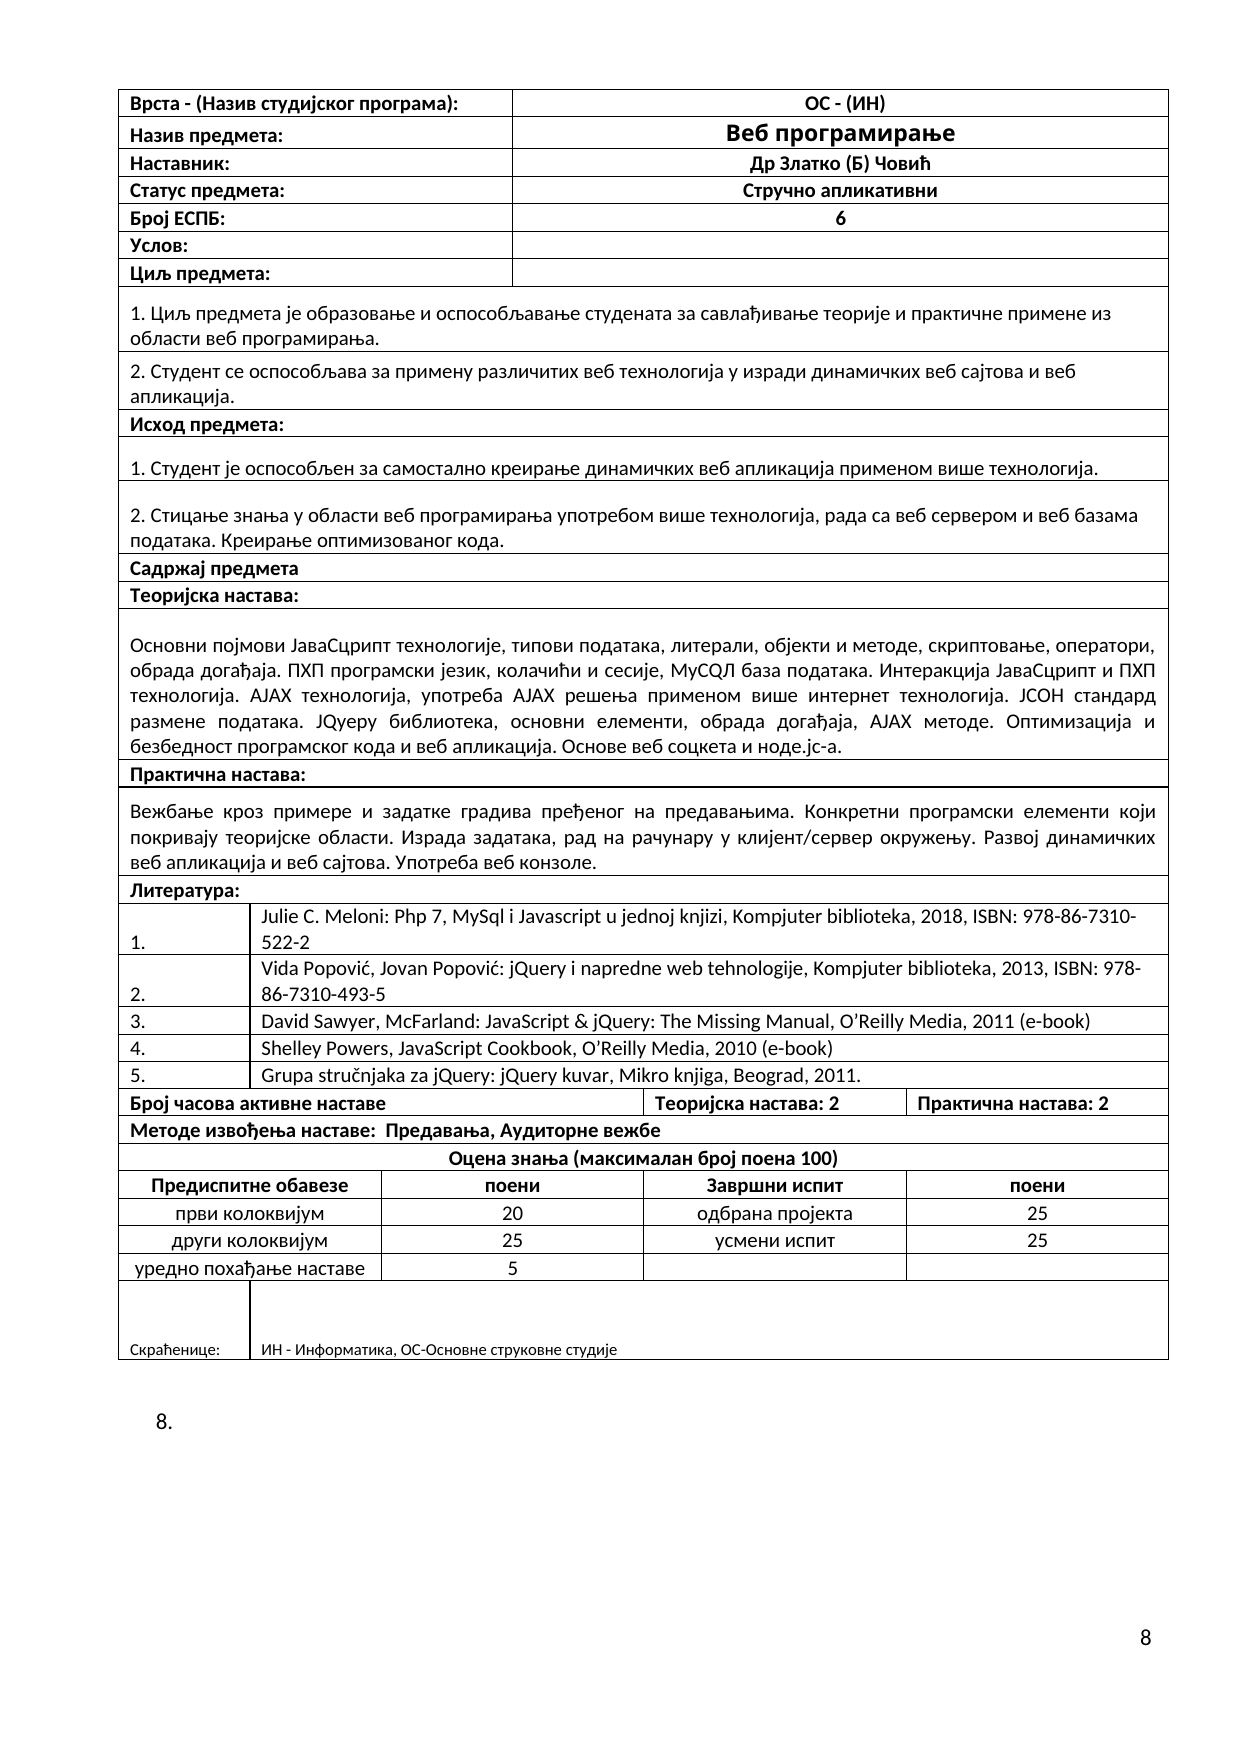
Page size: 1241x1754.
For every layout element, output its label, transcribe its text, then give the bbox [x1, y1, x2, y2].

table_cell Веб програмирање [513, 117, 1168, 148]
table_cell одбрана пројекта [644, 1199, 906, 1225]
table_cell Практична настава: 2 [907, 1089, 1168, 1115]
table_cell Основни појмови ЈаваСцрипт технологије, типови података, литерали, објекти и методе, скриптовање, оператори, обрада догађаја. ПХП програмски језик, колачићи и сесије, МyСQЛ база података. Интеракција ЈаваСцрипт и ПХП технологија. АЈАX технологија, употреба АЈАX решења применом више интернет технологија. ЈСОН стандард размене података. ЈQуерy библиотека, основни елементи, обрада догађаја, АЈАX методе. Оптимизација и безбедност програмског кода и веб апликација. Основе веб соцкета и ноде.јс-а. [119, 609, 1168, 759]
table_cell други колоквијум [119, 1226, 381, 1253]
table_cell Предиспитне обавезе [119, 1171, 381, 1198]
table_cell Литература: [119, 876, 1168, 902]
table_header ОС - (ИН) [513, 90, 1168, 116]
table_cell Др Златко (Б) Човић [513, 149, 1168, 176]
table_cell Исход предмета: [119, 410, 1168, 436]
table_cell 2. Стицање знања у области веб програмирања употребом више технологија, рада са веб сервером и веб базама података. Креирање оптимизованог кода. [119, 481, 1168, 553]
table_cell Назив предмета: [119, 117, 512, 148]
table_cell Методе извођења наставе: Предавања, Аудиторне вежбе [119, 1116, 1168, 1143]
table_cell 2. Студент се оспособљава за примену различитих веб технологија у изради динамичких веб сајтова и веб апликација. [119, 352, 1168, 409]
table_header Врста - (Назив студијског програма): [119, 90, 512, 116]
table_cell Julie C. Meloni: Php 7, MySql i Javascript u jednoj knjizi, Kompjuter biblioteka, 2018, ISBN: 978-86-7310-522-2 [251, 904, 1168, 954]
table_cell Број часова активне наставе [119, 1089, 643, 1115]
table_cell 5 [382, 1254, 643, 1280]
table_cell 1. Циљ предмета је образовање и оспособљавање студената за савлађивање теорије и практичне примене из области веб програмирања. [119, 287, 1168, 351]
table_cell Вежбање кроз примере и задатке градива пређеног на предавањима. Конкретни програмски елементи који покривају теоријске области. Израда задатака, рад на рачунару у клијент/сервер окружењу. Развој динамичких веб апликација и веб сајтова. Употреба веб конзоле. [119, 788, 1168, 875]
table_cell Број ЕСПБ: [119, 204, 512, 231]
table_cell [513, 259, 1168, 286]
table_cell 25 [382, 1226, 643, 1253]
table_cell 1. Студент је оспособљен за самостално креирање динамичких веб апликација применом више технологија. [119, 437, 1168, 480]
table_cell усмени испит [644, 1226, 906, 1253]
table_cell Статус предмета: [119, 177, 512, 203]
table_cell [644, 1254, 906, 1280]
table_cell Оцена знања (максималан број поена 100) [119, 1144, 1168, 1170]
table_cell уредно похађање наставе [119, 1254, 381, 1280]
table_cell 2. [119, 955, 249, 1006]
table_cell Скраћенице: [119, 1281, 249, 1359]
table_cell Теоријска настава: [119, 582, 1168, 608]
table_cell 3. [119, 1007, 249, 1033]
table_cell David Sawyer, McFarland: JavaScript & jQuery: The Missing Manual, O’Reilly Media, 2011 (e-book) [251, 1007, 1168, 1033]
table_cell Grupa stručnjaka za jQuery: jQuery kuvar, Mikro knjiga, Beograd, 2011. [251, 1062, 1168, 1088]
table_cell први колоквијум [119, 1199, 381, 1225]
table_cell 6 [513, 204, 1168, 231]
table_cell 4. [119, 1035, 249, 1061]
table_cell поени [382, 1171, 643, 1198]
table_cell Shelley Powers, JavaScript Cookbook, O’Reilly Media, 2010 (e-book) [251, 1035, 1168, 1061]
table_cell 20 [382, 1199, 643, 1225]
table_cell 1. [119, 904, 249, 954]
table_cell Садржај предмета [119, 554, 1168, 581]
table_cell 25 [907, 1199, 1168, 1225]
table_cell [907, 1254, 1168, 1280]
table_cell Стручно апликативни [513, 177, 1168, 203]
table_cell Теоријска настава: 2 [644, 1089, 906, 1115]
table_cell Практична настава: [119, 760, 1168, 786]
table_cell Vida Popović, Jovan Popović: jQuery i napredne web tehnologije, Kompjuter biblioteka, 2013, ISBN: 978-86-7310-493-5 [251, 955, 1168, 1006]
table_cell поени [907, 1171, 1168, 1198]
table_cell 25 [907, 1226, 1168, 1253]
table_cell Завршни испит [644, 1171, 906, 1198]
table_cell Циљ предмета: [119, 259, 512, 286]
table_cell Наставник: [119, 149, 512, 176]
table_cell [513, 232, 1168, 258]
table_cell Услов: [119, 232, 512, 258]
table_cell 5. [119, 1062, 249, 1088]
table_cell ИН - Информатика, ОС-Основне струковне студије [251, 1281, 1168, 1359]
